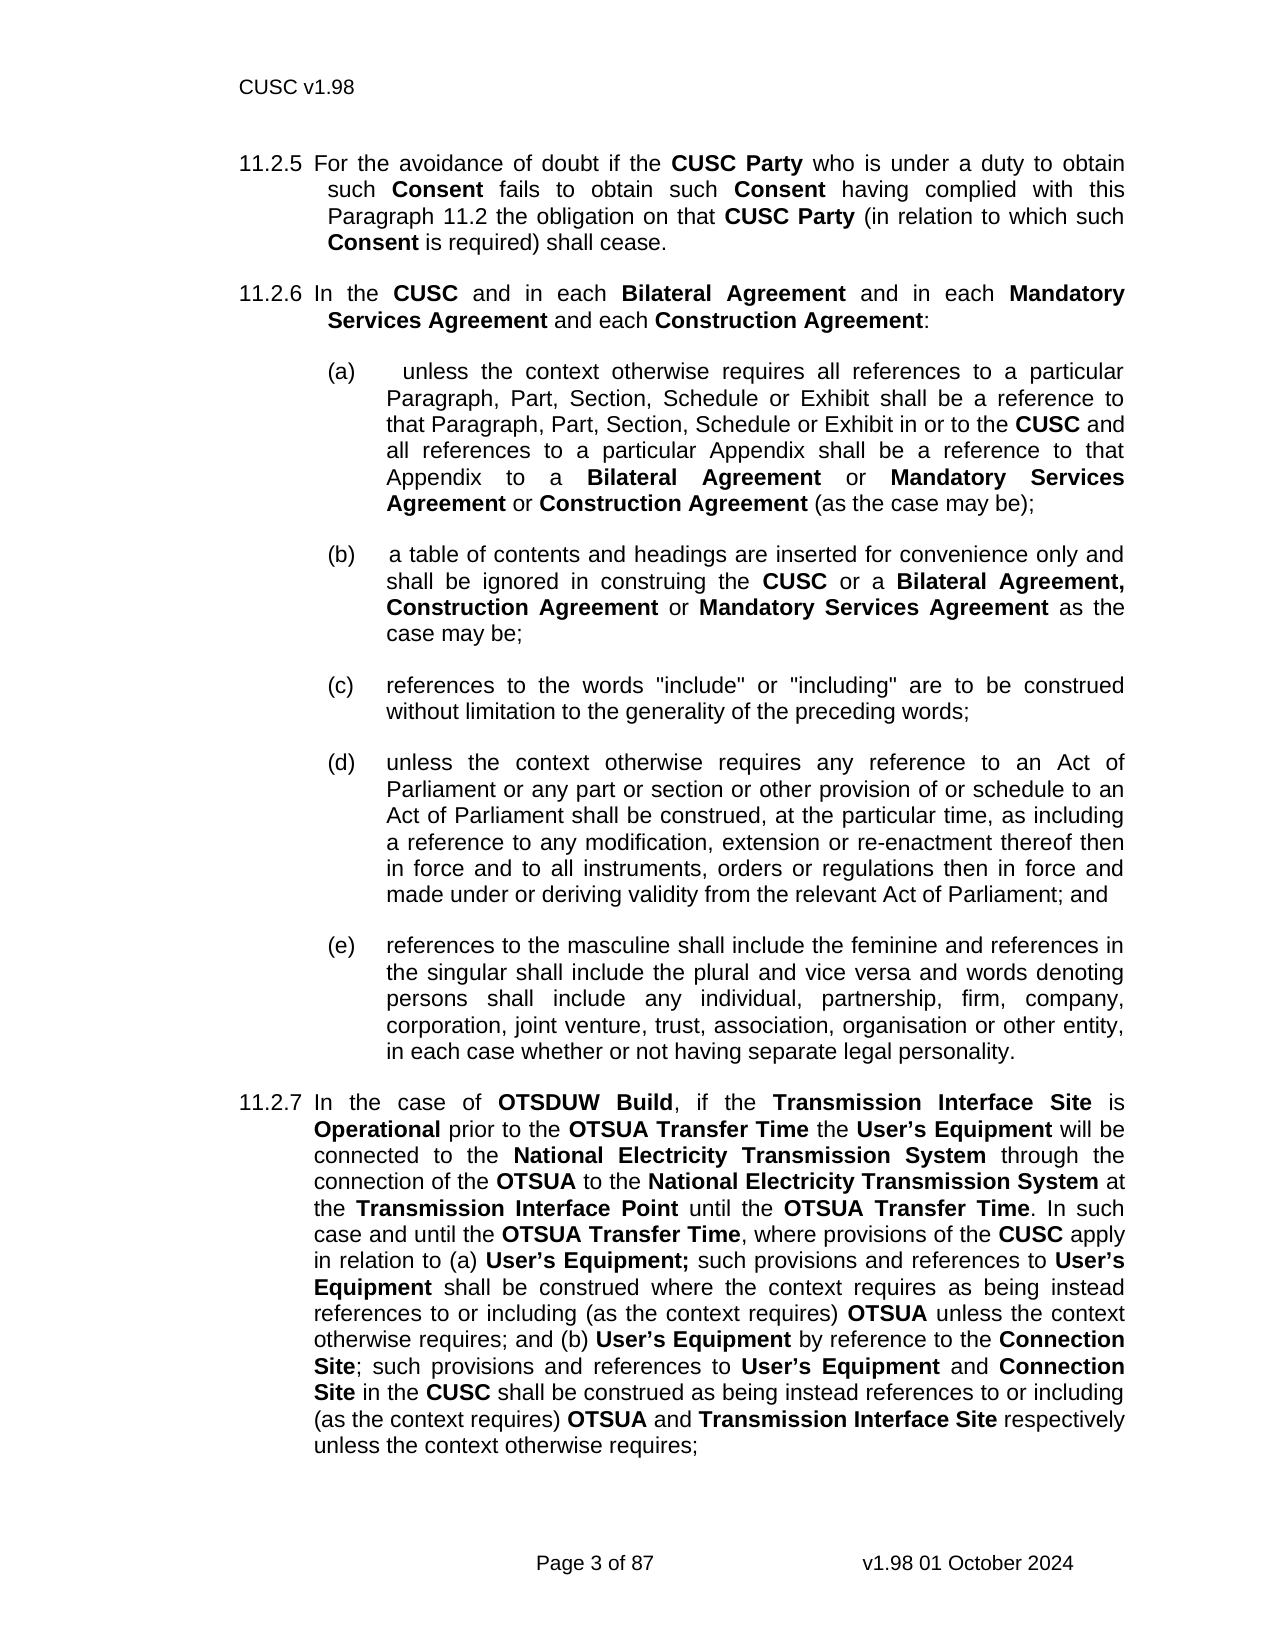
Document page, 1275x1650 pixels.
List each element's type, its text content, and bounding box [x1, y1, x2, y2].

subtitle a table of contents and headings are inserted for convenience only and shall be ignored in construing the CUSC or a Bilateral Agreement, Construction Agreement or Mandatory Services Agreement as the case may be; [327, 541, 1125, 647]
subtitle unless the context otherwise requires any reference to an Act of Parliament or any part or section or other provision of or schedule to an Act of Parliament shall be construed, at the particular time, as including a reference to any modification, extension or re-enactment thereof then in force and to all instruments, orders or regulations then in force and made under or deriving validity from the relevant Act of Parliament; and [327, 749, 1125, 907]
subtitle references to the masculine shall include the feminine and references in the singular shall include the plural and vice versa and words denoting persons shall include any individual, partnership, firm, company, corporation, joint venture, trust, association, organisation or other entity, in each case whether or not having separate legal personality. [327, 932, 1125, 1064]
subtitle unless the context otherwise requires all references to a particular Paragraph, Part, Section, Schedule or Exhibit shall be a reference to that Paragraph, Part, Section, Schedule or Exhibit in or to the CUSC and all references to a particular Appendix shall be a reference to that Appendix to a Bilateral Agreement or Mandatory Services Agreement or Construction Agreement (as the case may be); [327, 358, 1125, 516]
subtitle For the avoidance of doubt if the CUSC Party who is under a duty to obtain such Consent fails to obtain such Consent having complied with this Paragraph 11.2 the obligation on that CUSC Party (in relation to which such Consent is required) shall cease. [238, 150, 1125, 255]
subtitle In the case of OTSDUW Build, if the Transmission Interface Site is Operational prior to the OTSUA Transfer Time the User’s Equipment will be connected to the National Electricity Transmission System through the connection of the OTSUA to the National Electricity Transmission System at the Transmission Interface Point until the OTSUA Transfer Time. In such case and until the OTSUA Transfer Time, where provisions of the CUSC apply in relation to (a) User’s Equipment; such provisions and references to User’s Equipment shall be construed where the context requires as being instead references to or including (as the context requires) OTSUA unless the context otherwise requires; and (b) User’s Equipment by reference to the Connection Site; such provisions and references to User’s Equipment and Connection Site in the CUSC shall be construed as being instead references to or including (as the context requires) OTSUA and Transmission Interface Site respectively unless the context otherwise requires; [238, 1089, 1125, 1458]
subtitle In the CUSC and in each Bilateral Agreement and in each Mandatory Services Agreement and each Construction Agreement: [238, 280, 1125, 333]
subtitle references to the words "include" or "including" are to be construed without limitation to the generality of the preceding words; [327, 672, 1125, 724]
